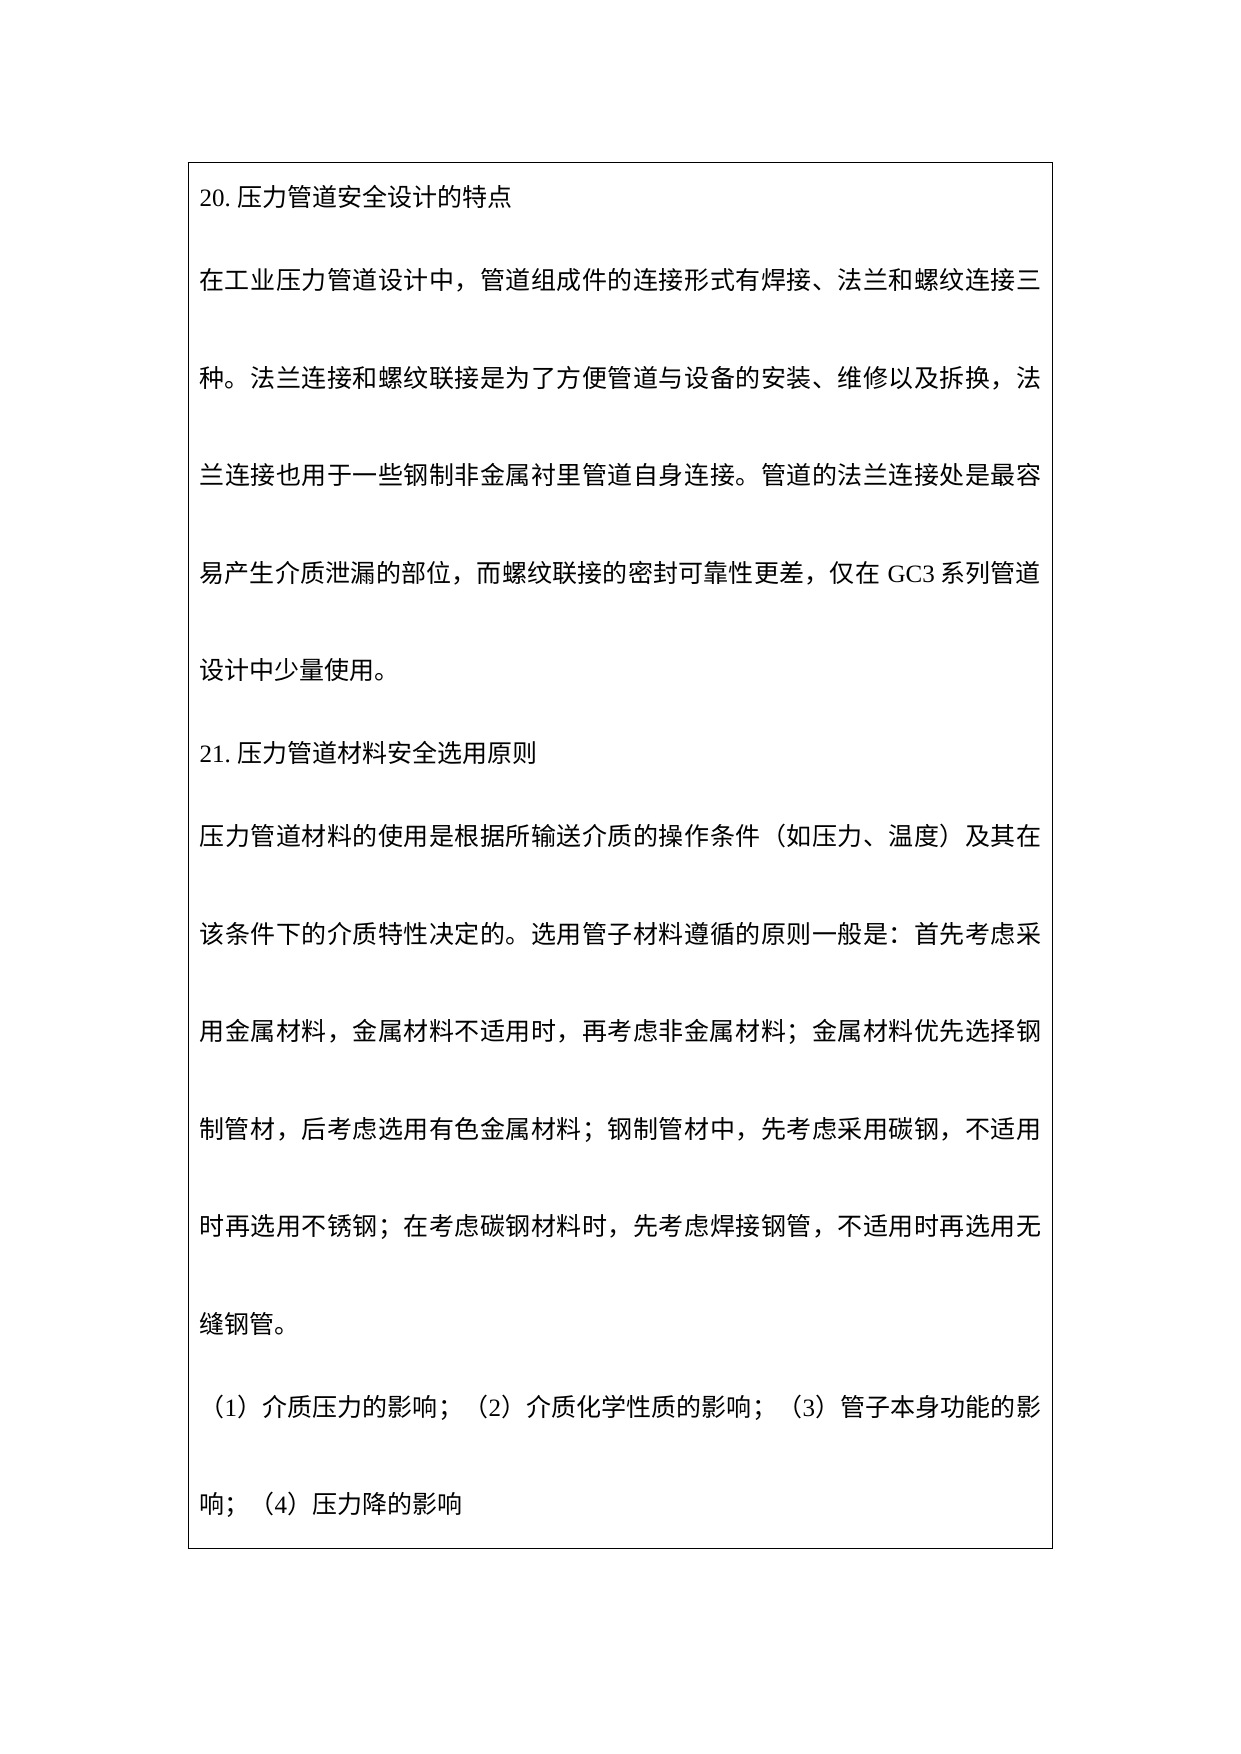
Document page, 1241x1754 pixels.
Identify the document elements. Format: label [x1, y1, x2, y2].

table_cell [189, 163, 1052, 1548]
